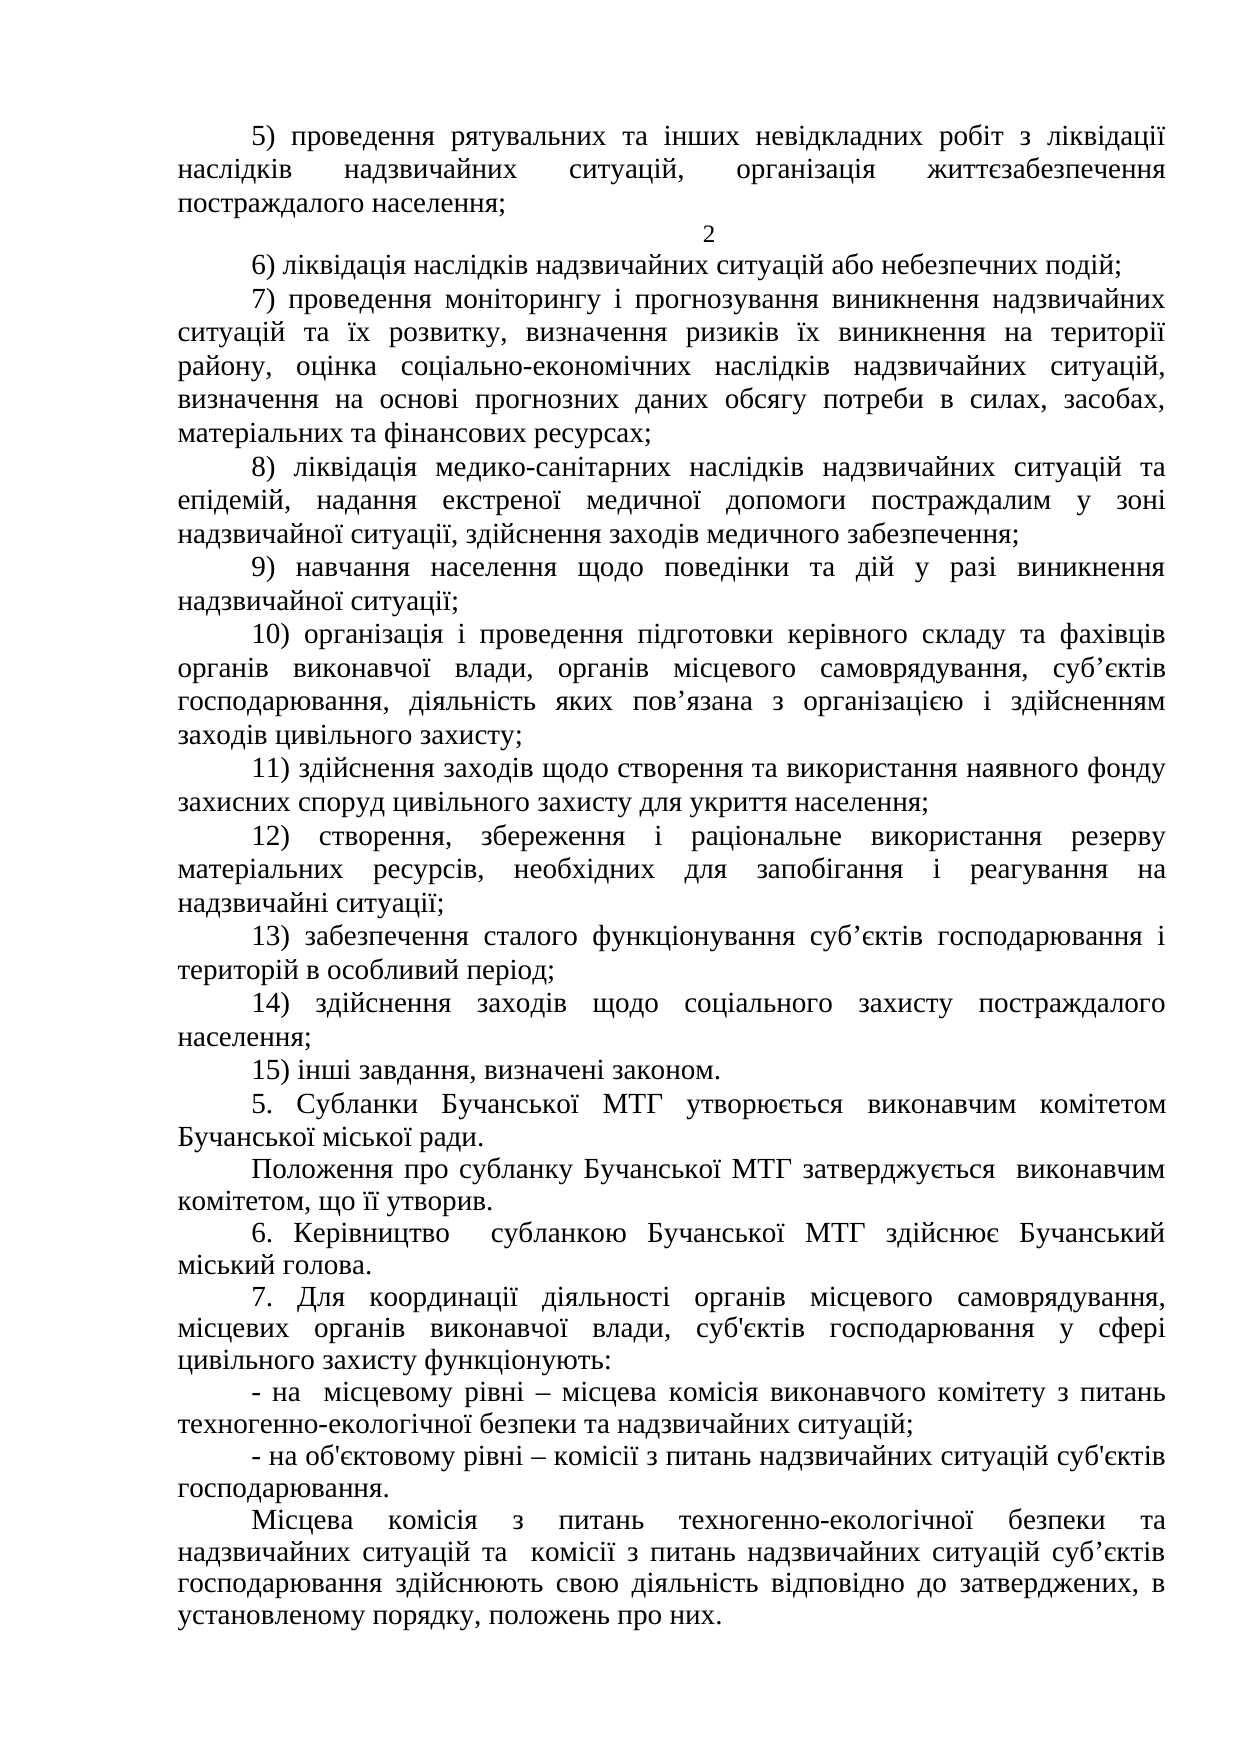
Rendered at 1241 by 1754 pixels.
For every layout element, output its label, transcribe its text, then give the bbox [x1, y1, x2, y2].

text 8) ліквідація медико-санітарних наслідків надзвичайних ситуацій та епідемій, надання екстреної медичної допомоги постраждалим у зоні надзвичайної ситуації, здійснення заходів медичного забезпечення; [177, 449, 1167, 549]
text - на місцевому рівні – місцева комісія виконавчого комітету з питань техногенно-екологічної безпеки та надзвичайних ситуацій; [177, 1376, 1167, 1440]
text 5. Субланки Бучанської МТГ утворюється виконавчим комітетом Бучанської міської ради. [177, 1086, 1167, 1153]
text - на об'єктовому рівні – комісії з питань надзвичайних ситуацій суб'єктів господарювання. [177, 1440, 1167, 1504]
text 13) забезпечення сталого функціонування суб’єктів господарювання і територій в особливий період; [177, 918, 1167, 985]
text 9) навчання населення щодо поведінки та дій у разі виникнення надзвичайної ситуації; [177, 549, 1167, 616]
text 7. Для координації діяльності органів місцевого самоврядування, місцевих органів виконавчої влади, суб'єктів господарювання у сфері цивільного захисту функціонують: [177, 1281, 1167, 1376]
text 2 [177, 219, 1167, 247]
text Положення про субланку Бучанської МТГ затверджується виконавчим комітетом, що її утворив. [177, 1153, 1167, 1217]
text 12) створення, збереження і раціональне використання резерву матеріальних ресурсів, необхідних для запобігання і реагування на надзвичайні ситуації; [177, 818, 1167, 918]
text 5) проведення рятувальних та інших невідкладних робіт з ліквідації наслідків надзвичайних ситуацій, організація життєзабезпечення постраждалого населення; [177, 118, 1167, 219]
text Місцева комісія з питань техногенно-екологічної безпеки та надзвичайних ситуацій та комісії з питань надзвичайних ситуацій суб’єктів господарювання здійснюють свою діяльність відповідно до затверджених, в установленому порядку, положень про них. [177, 1504, 1167, 1631]
text 10) організація і проведення підготовки керівного складу та фахівців органів виконавчої влади, органів місцевого самоврядування, суб’єктів господарювання, діяльність яких пов’язана з організацією і здійсненням заходів цивільного захисту; [177, 616, 1167, 751]
text 6) ліквідація наслідків надзвичайних ситуацій або небезпечних подій; [177, 247, 1167, 281]
text 11) здійснення заходів щодо створення та використання наявного фонду захисних споруд цивільного захисту для укриття населення; [177, 751, 1167, 818]
text 6. Керівництво субланкою Бучанської МТГ здійснює Бучанський міський голова. [177, 1217, 1167, 1281]
text 15) інші завдання, визначені законом. [177, 1052, 1167, 1086]
text 7) проведення моніторингу і прогнозування виникнення надзвичайних ситуацій та їх розвитку, визначення ризиків їх виникнення на території району, оцінка соціально-економічних наслідків надзвичайних ситуацій, визначення на основі прогнозних даних обсягу потреби в силах, засобах, матеріальних та фінансових ресурсах; [177, 281, 1167, 449]
text 14) здійснення заходів щодо соціального захисту постраждалого населення; [177, 985, 1167, 1052]
